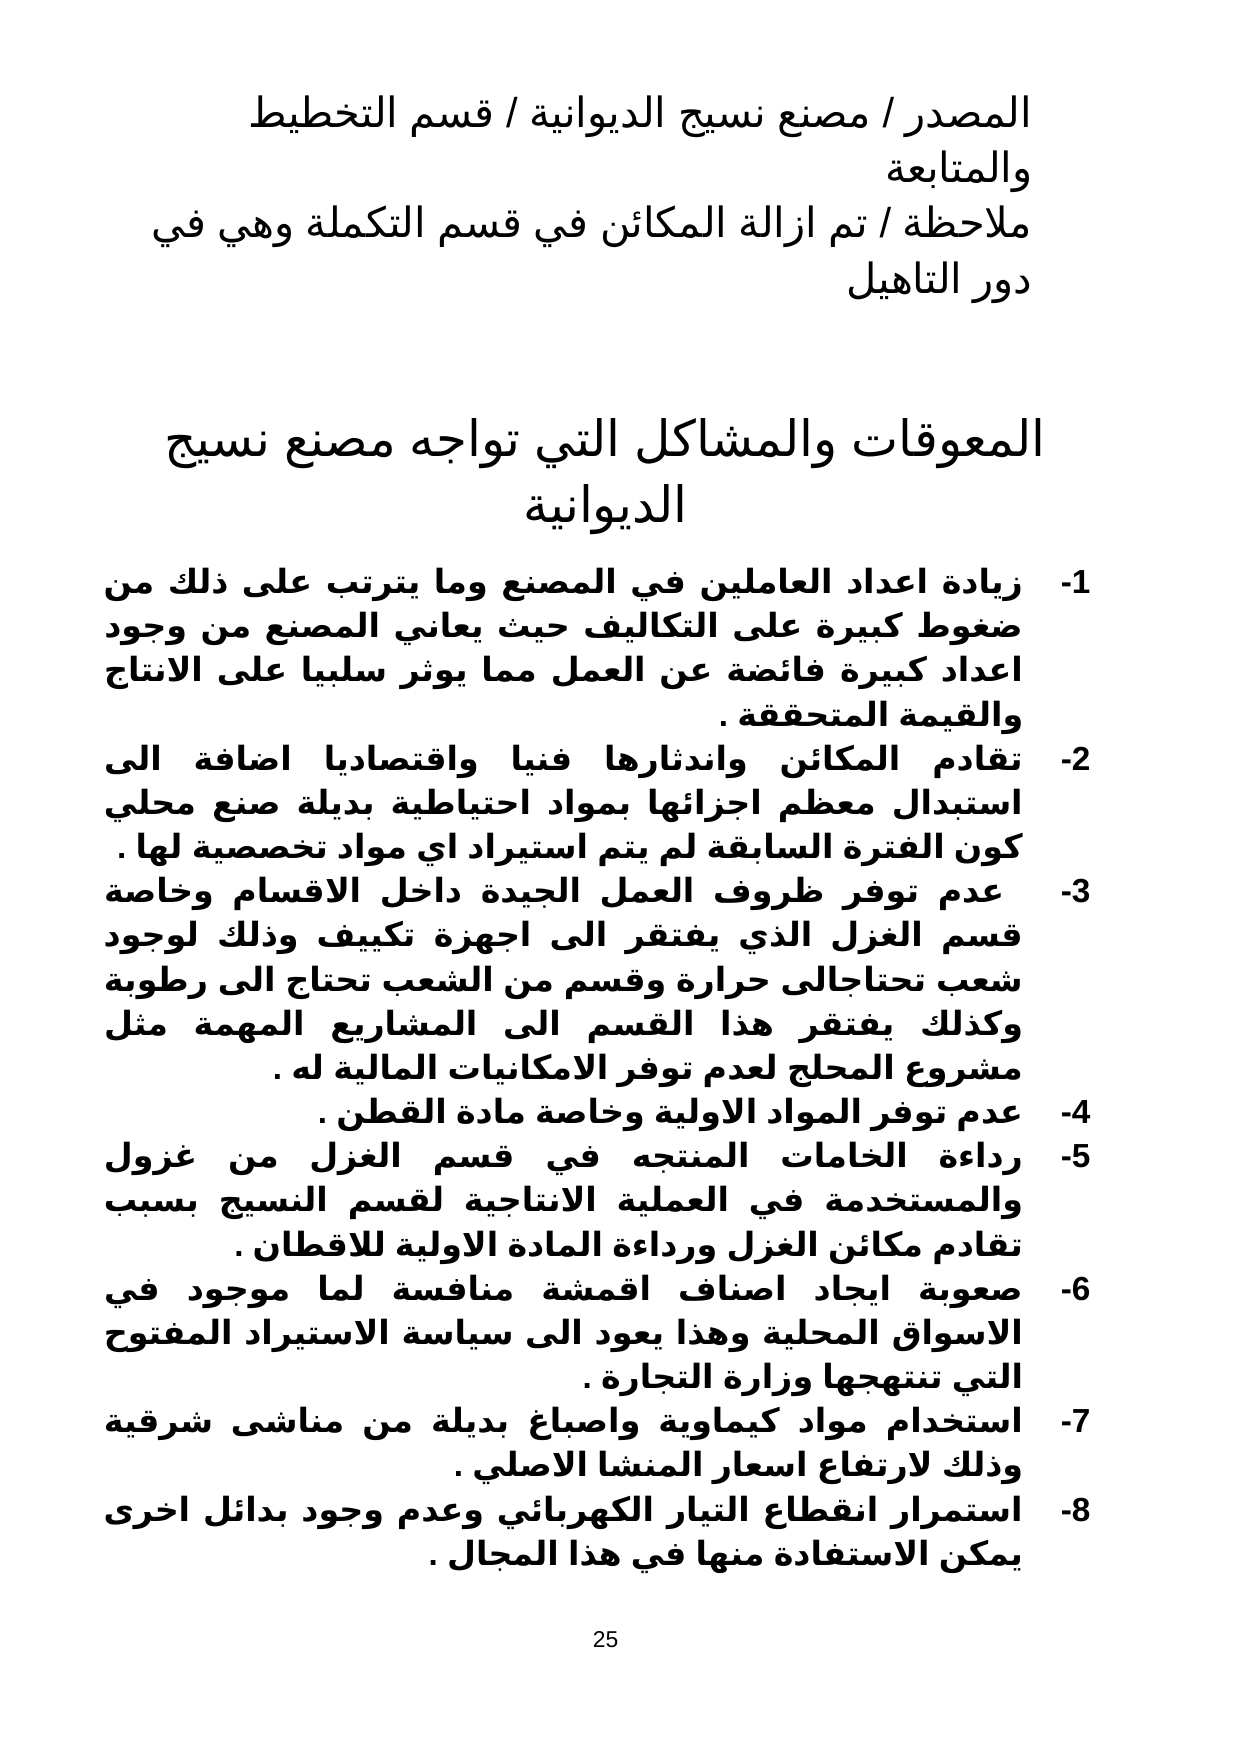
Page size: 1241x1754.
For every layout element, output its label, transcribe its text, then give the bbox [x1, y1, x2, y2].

list عدم توفر ظروف العمل الجيدة داخل الاقسام وخاصة قسم الغزل الذي يفتقر الى اجهزة تكييف وذلك لوجود شعب تحتاجالى حرارة وقسم من الشعب تحتاج الى رطوبة وكذلك يفتقر هذا القسم الى المشاريع المهمة مثل مشروع المحلج لعدم توفر الامكانيات المالية له . [103, 871, 1061, 1086]
list رداءة الخامات المنتجه في قسم الغزل من غزول والمستخدمة في العملية الانتاجية لقسم النسيج بسبب تقادم مكائن الغزل ورداءة المادة الاولية للاقطان . [103, 1136, 1061, 1263]
list استخدام مواد كيماوية واصباغ بديلة من مناشى شرقية وذلك لارتفاع اسعار المنشا الاصلي . [103, 1401, 1061, 1484]
list صعوبة ايجاد اصناف اقمشة منافسة لما موجود في الاسواق المحلية وهذا يعود الى سياسة الاستيراد المفتوح التي تنتهجها وزارة التجارة . [103, 1269, 1061, 1396]
text المعوقات والمشاكل التي تواجه مصنع نسيج الديوانية [103, 409, 1107, 533]
list المصدر / مصنع نسيج الديوانية / قسم التخطيط والمتابعة [103, 89, 1032, 192]
list ملاحظة / تم ازالة المكائن في قسم التكملة وهي في دور التاهيل [103, 199, 1032, 302]
list عدم توفر المواد الاولية وخاصة مادة القطن . [103, 1092, 1061, 1131]
list تقادم المكائن واندثارها فنيا واقتصاديا اضافة الى استبدال معظم اجزائها بمواد احتياطية بديلة صنع محلي كون الفترة السابقة لم يتم استيراد اي مواد تخصصية لها . [103, 739, 1061, 866]
list زيادة اعداد العاملين في المصنع وما يترتب على ذلك من ضغوط كبيرة على التكاليف حيث يعاني المصنع من وجود اعداد كبيرة فائضة عن العمل مما يوثر سلبيا على الانتاج والقيمة المتحققة . [103, 562, 1061, 733]
list استمرار انقطاع التيار الكهربائي وعدم وجود بدائل اخرى يمكن الاستفادة منها في هذا المجال . [103, 1489, 1061, 1572]
